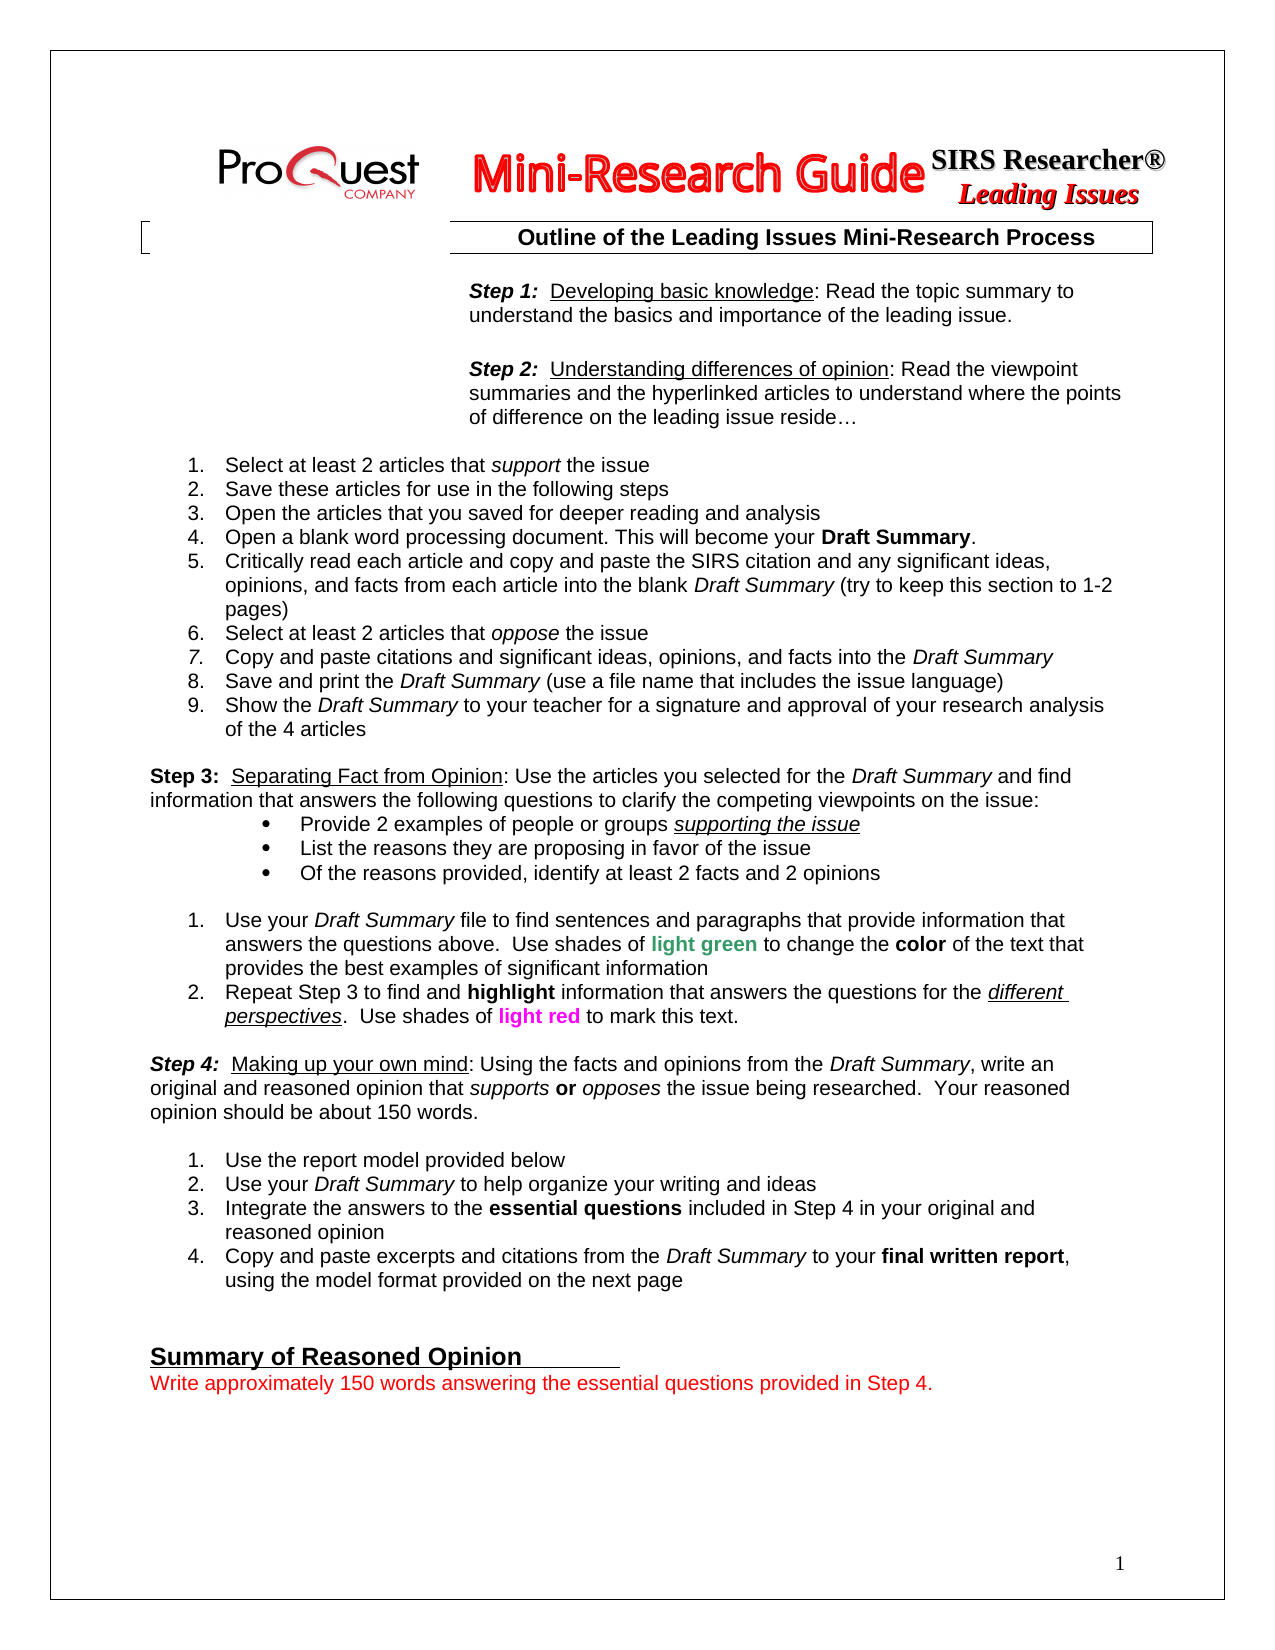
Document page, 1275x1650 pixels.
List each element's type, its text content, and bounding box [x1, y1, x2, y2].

list Provide 2 examples of people or groups supporting the issue [262, 812, 1125, 836]
text Step 2: Understanding differences of opinion: Read the viewpoint summaries and the hyperlinked articles to understand where the points of difference on the leading issue reside… [450, 357, 1125, 429]
text Step 3: Separating Fact from Opinion: Use the articles you selected for the Draft Summary and find information that answers the following questions to clarify the competing viewpoints on the issue: [150, 764, 1125, 812]
list Of the reasons provided, identify at least 2 facts and 2 opinions [262, 860, 1125, 884]
list Open a blank word processing document. This will become your Draft Summary. [187, 525, 1125, 549]
list Show the Draft Summary to your teacher for a signature and approval of your research analysis of the 4 articles [187, 692, 1125, 740]
list Open the articles that you saved for deeper reading and analysis [187, 501, 1125, 525]
list Use your Draft Summary file to find sentences and paragraphs that provide information that answers the questions above. Use shades of light green to change the color of the text that provides the best examples of significant information [187, 908, 1125, 980]
subtitle Outline of the Leading Issues Mini-Research Process [450, 222, 1152, 253]
list Select at least 2 articles that oppose the issue [187, 621, 1125, 644]
text Summary of Reasoned Opinion [150, 1342, 1125, 1371]
picture [215, 142, 422, 202]
list Critically read each article and copy and paste the SIRS citation and any significant ideas, opinions, and facts from each article into the blank Draft Summary (try to keep this section to 1-2 pages) [187, 549, 1125, 621]
subtitle Step 1: Developing basic knowledge: Read the topic summary to understand the basics and importance of the leading issue. [450, 279, 1125, 327]
list Repeat Step 3 to find and highlight information that answers the questions for the different perspectives. Use shades of light red to mark this text. [187, 980, 1125, 1028]
text Step 4: Making up your own mind: Using the facts and opinions from the Draft Summary, write an original and reasoned opinion that supports or opposes the issue being researched. Your reasoned opinion should be about 150 words. [150, 1052, 1125, 1124]
list Save and print the Draft Summary (use a file name that includes the issue language) [187, 668, 1125, 692]
list Select at least 2 articles that support the issue [187, 453, 1125, 477]
list List the reasons they are proposing in favor of the issue [262, 836, 1125, 860]
text Write approximately 150 words answering the essential questions provided in Step 4. [150, 1371, 1125, 1395]
list Integrate the answers to the essential questions included in Step 4 in your original and reasoned opinion [187, 1196, 1125, 1244]
list Use your Draft Summary to help organize your writing and ideas [187, 1172, 1125, 1196]
list Copy and paste citations and significant ideas, opinions, and facts into the Draft Summary [187, 644, 1125, 668]
list Copy and paste excerpts and citations from the Draft Summary to your final written report, using the model format provided on the next page [187, 1244, 1125, 1292]
list Use the report model provided below [187, 1148, 1125, 1172]
list Save these articles for use in the following steps [187, 477, 1125, 501]
